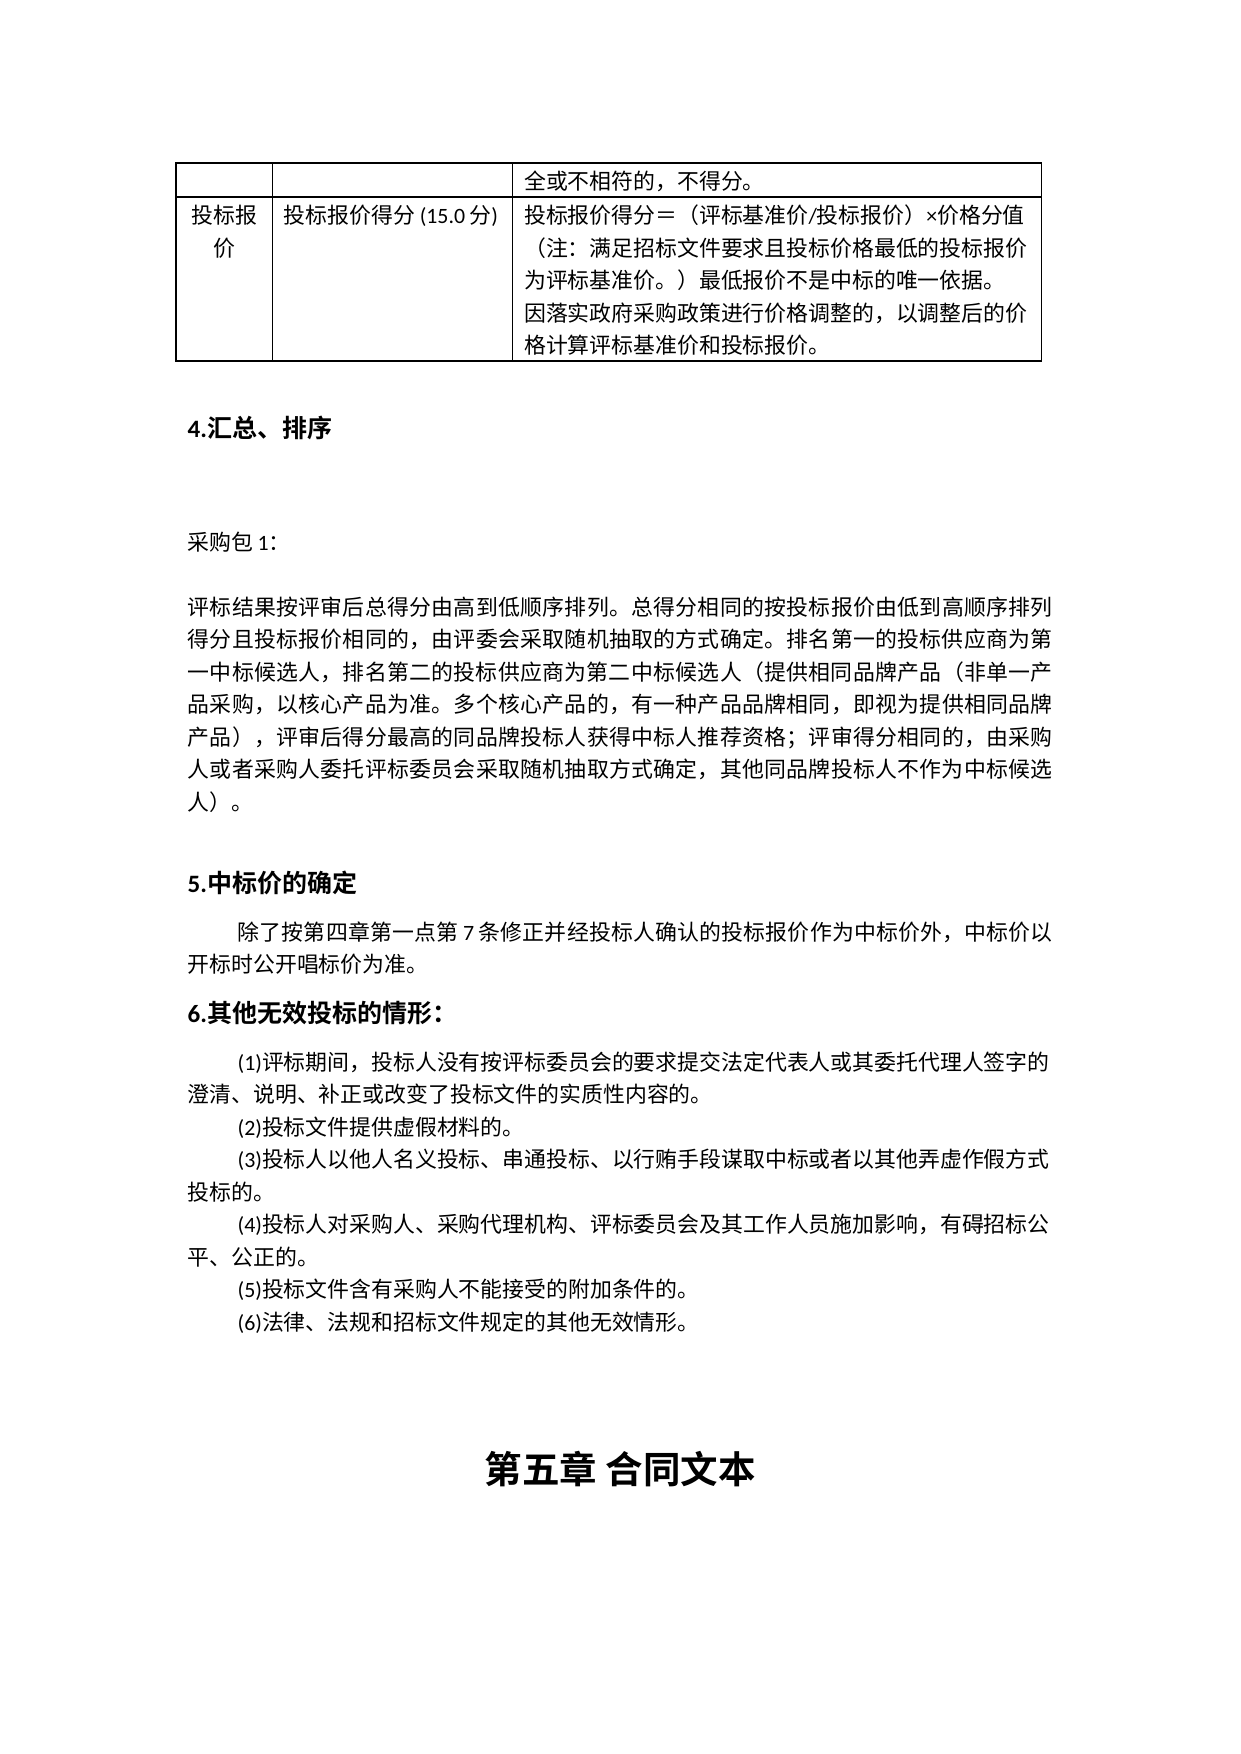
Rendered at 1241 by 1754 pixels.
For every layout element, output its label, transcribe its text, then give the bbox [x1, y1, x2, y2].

text 5.中标价的确定 [187, 849, 1053, 914]
text (5)投标文件含有采购人不能接受的附加条件的。 [187, 1272, 1053, 1304]
text 4.汇总、排序 [187, 394, 1053, 459]
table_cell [513, 164, 1041, 196]
table_cell 投标报价得分 (15.0分) [273, 198, 512, 360]
table_cell 投标报价 [177, 198, 272, 360]
text (6)法律、法规和招标文件规定的其他无效情形。 [187, 1304, 1053, 1337]
text (2)投标文件提供虚假材料的。 [187, 1109, 1053, 1142]
text 除了按第四章第一点第7条修正并经投标人确认的投标报价作为中标价外，中标价以开标时公开唱标价为准。 [187, 914, 1053, 979]
text 采购包1： [187, 524, 1053, 557]
text 评标结果按评审后总得分由高到低顺序排列。总得分相同的按投标报价由低到高顺序排列。得分且投标报价相同的，由评委会采取随机抽取的方式确定。排名第一的投标供应商为第一中标候选人，排名第二的投标供应商为第二中标候选人（提供相同品牌产品（非单一产品采购，以核心产品为准。多个核心产品的，有一种产品品牌相同，即视为提供相同品牌产品），评审后得分最高的同品牌投标人获得中标人推荐资格；评审得分相同的，由采购人或者采购人委托评标委员会采取随机抽取方式确定，其他同品牌投标人不作为中标候选人）。 [187, 589, 1053, 817]
text (3)投标人以他人名义投标、串通投标、以行贿手段谋取中标或者以其他弄虚作假方式投标的。 [187, 1142, 1053, 1207]
table_cell 投标报价得分＝（评标基准价/投标报价）×价格分值（注：满足招标文件要求且投标价格最低的投标报价为评标基准价。）最低报价不是中标的唯一依据。 因落实政府采购政策进行价格调整的，以调整后的价格计算评标基准价和投标报价。 [513, 198, 1041, 360]
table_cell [273, 164, 512, 196]
text (4)投标人对采购人、采购代理机构、评标委员会及其工作人员施加影响，有碍招标公平、公正的。 [187, 1207, 1053, 1272]
text 第五章 合同文本 [187, 1434, 1053, 1499]
text (1)评标期间，投标人没有按评标委员会的要求提交法定代表人或其委托代理人签字的澄清、说明、补正或改变了投标文件的实质性内容的。 [187, 1044, 1053, 1109]
text 6.其他无效投标的情形： [187, 979, 1053, 1044]
